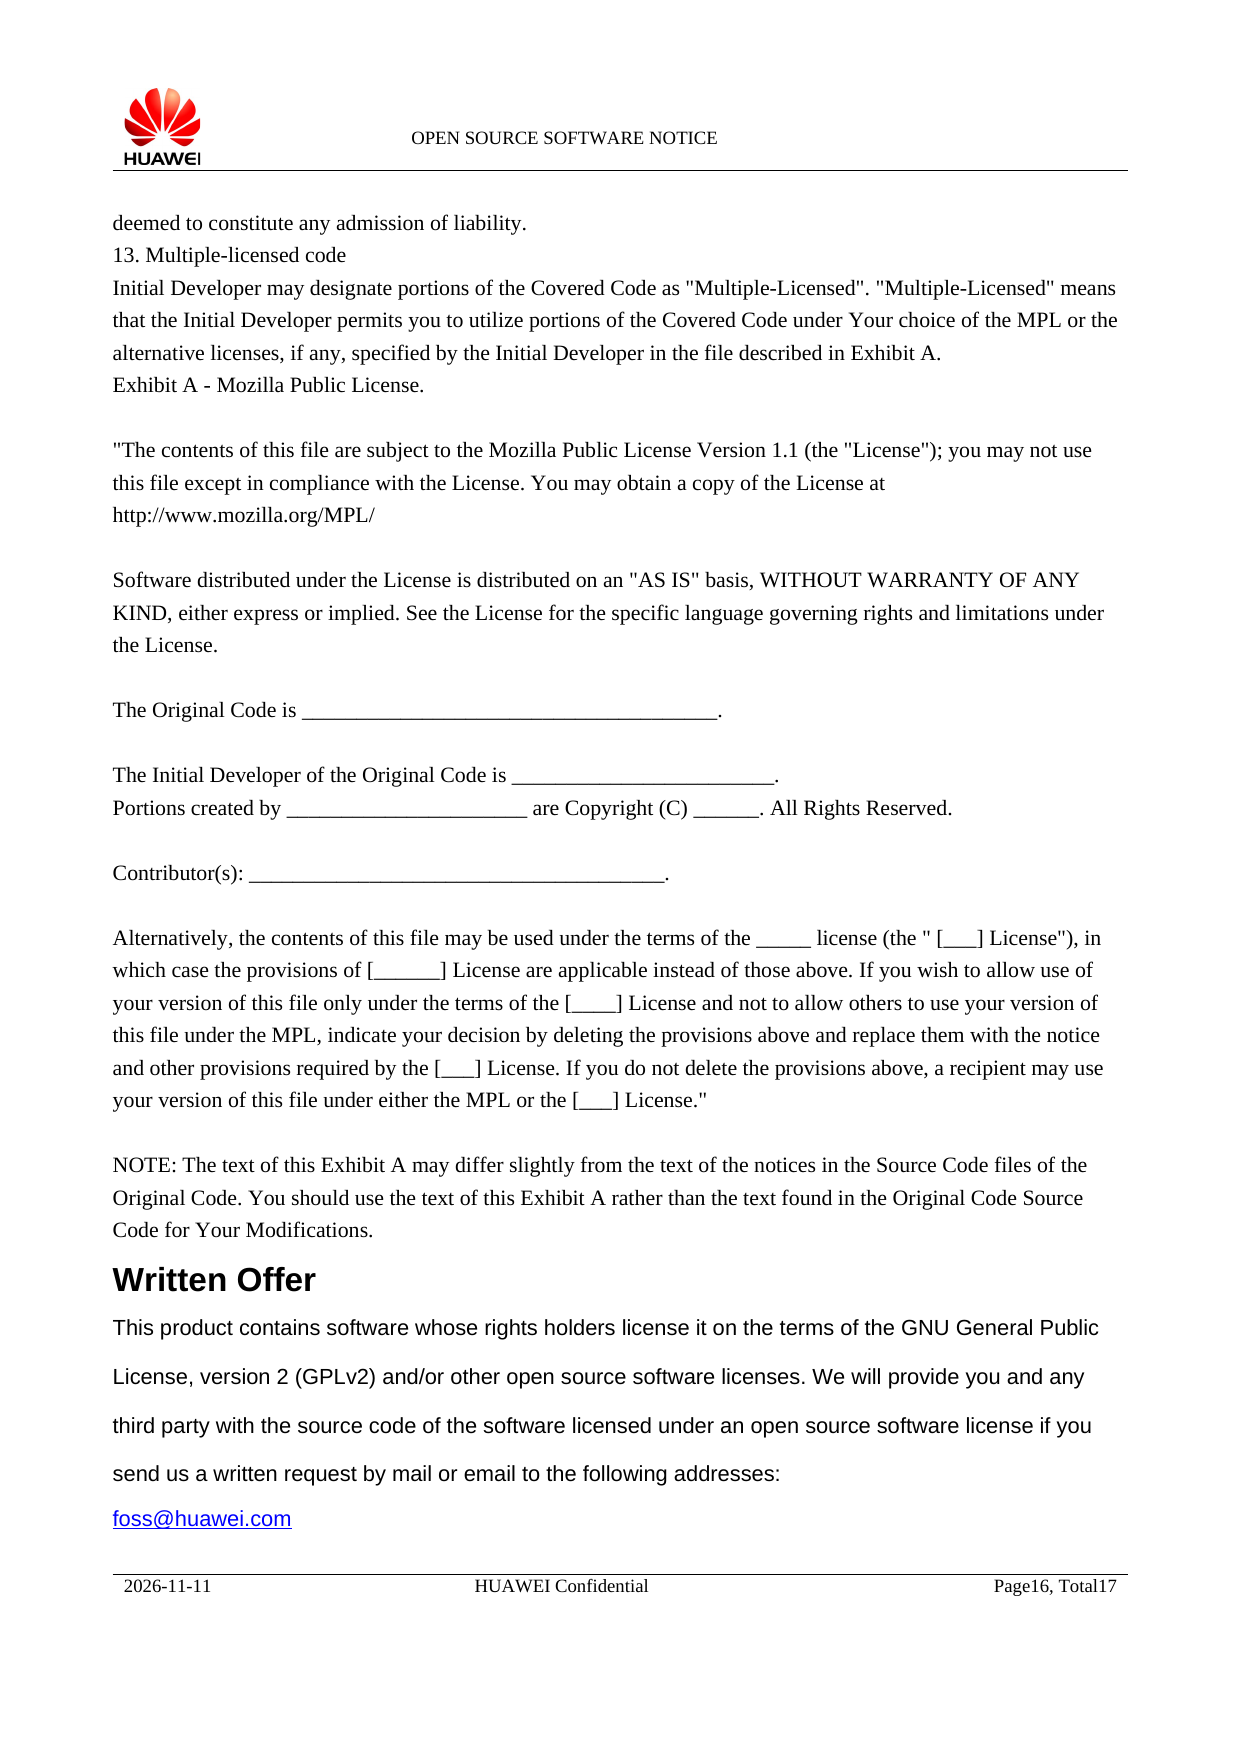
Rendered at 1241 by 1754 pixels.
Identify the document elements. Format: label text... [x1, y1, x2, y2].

text This product contains software whose rights holders license it on the terms of the GNU General Public License, version 2 (GPLv2) and/or other open source software licenses. We will provide you and any third party with the source code of the software licensed under an open source software license if you send us a written request by mail or email to the following addresses: [112, 1311, 1128, 1490]
text Written Offer [112, 1246, 1128, 1311]
text foss@huawei.com [112, 1503, 1128, 1535]
picture [124, 88, 201, 165]
